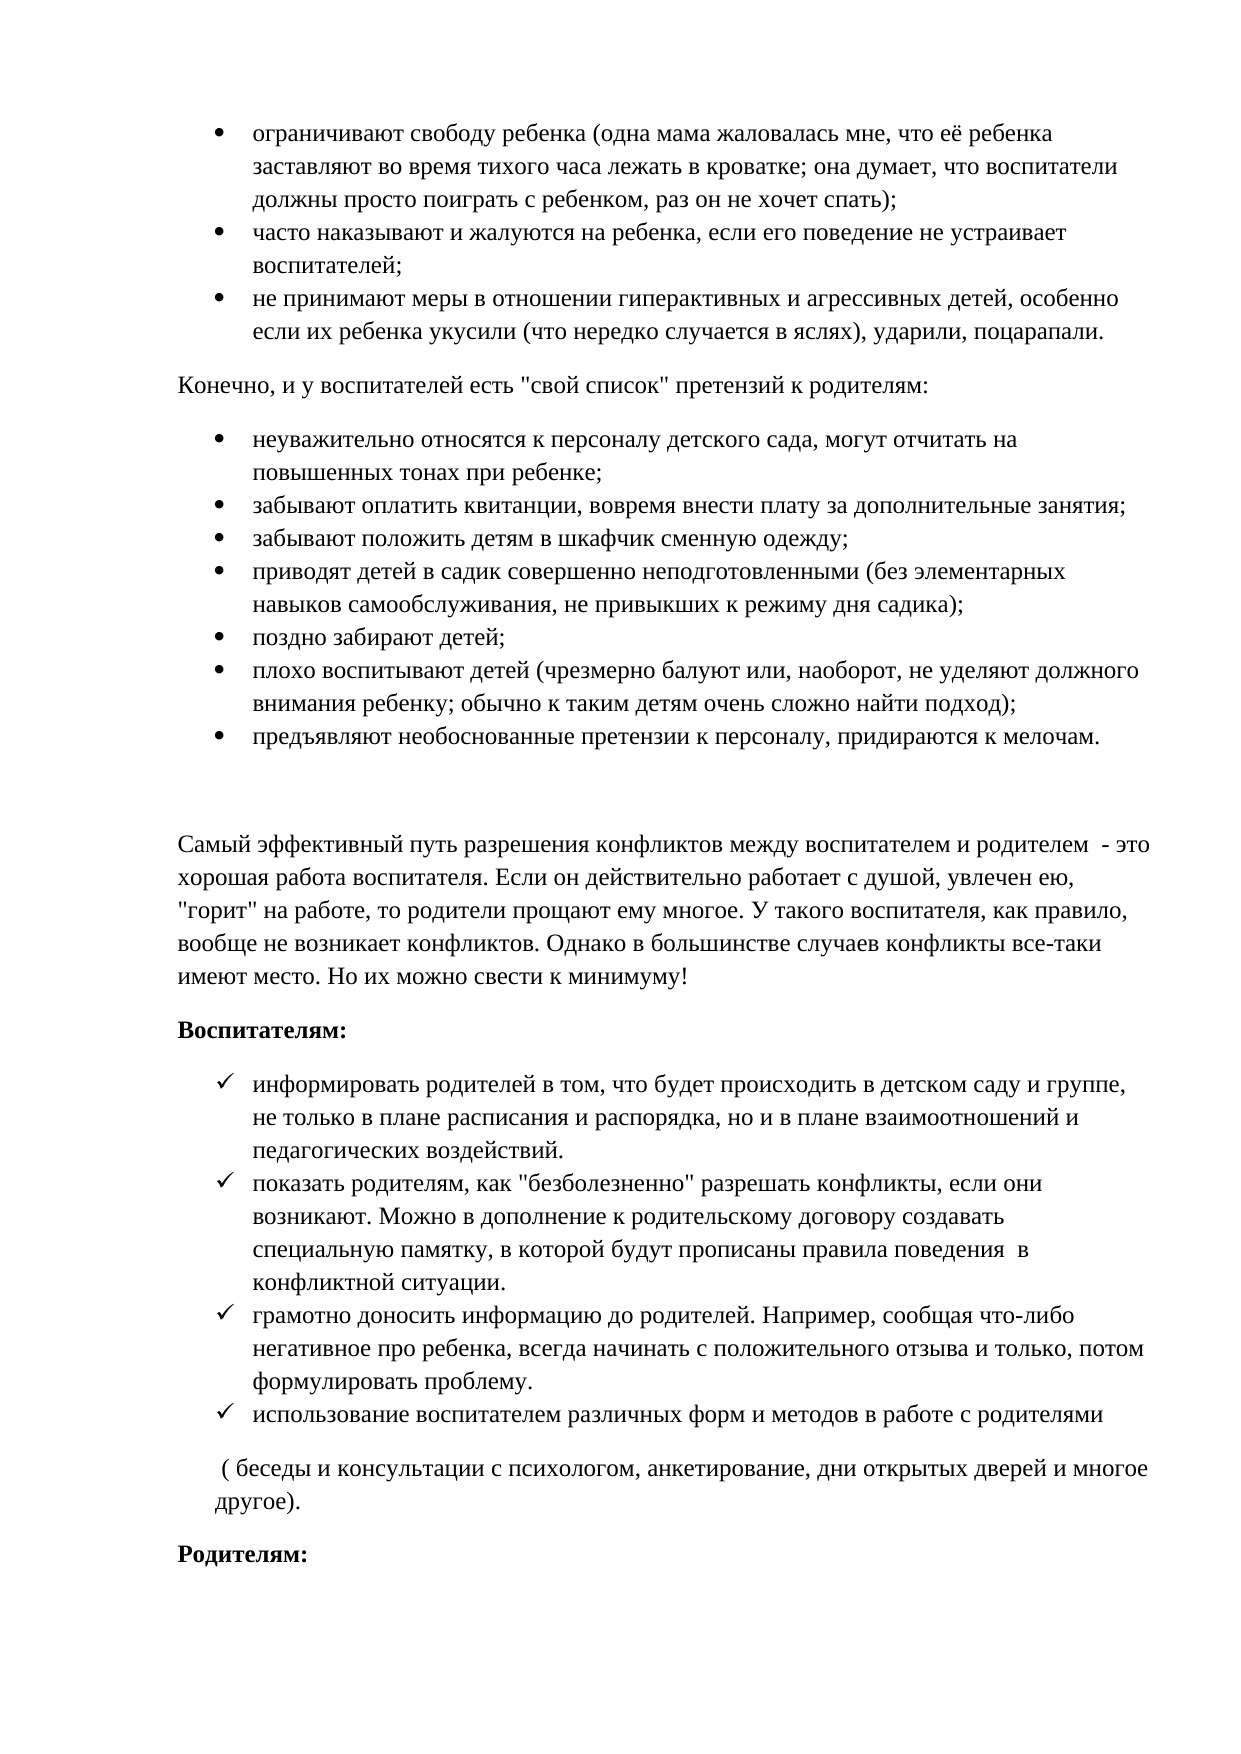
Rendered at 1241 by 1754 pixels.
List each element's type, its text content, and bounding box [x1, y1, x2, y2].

list плохо воспитывают детей (чрезмерно балуют или, наоборот, не уделяют должного внимания ребенку; обычно к таким детям очень сложно найти подход); [215, 655, 1152, 717]
list часто наказывают и жалуются на ребенка, если его поведение не устраивает воспитателей; [215, 217, 1152, 279]
list информировать родителей в том, что будет происходить в детском саду и группе, не только в плане расписания и распорядка, но и в плане взаимоотношений и педагогических воздействий. [215, 1069, 1152, 1163]
list неуважительно относятся к персоналу детского сада, могут отчитать на повышенных тонах при ребенке; [215, 424, 1152, 486]
list показать родителям, как "безболезненно" разрешать конфликты, если они возникают. Можно в дополнение к родительскому договору создавать специальную памятку, в которой будут прописаны правила поведения в конфликтной ситуации. [215, 1168, 1152, 1296]
list ограничивают свободу ребенка (одна мама жаловалась мне, что её ребенка заставляют во время тихого часа лежать в кроватке; она думает, что воспитатели должны просто поиграть с ребенком, раз он не хочет спать); [215, 118, 1152, 213]
list не принимают меры в отношении гиперактивных и агрессивных детей, особенно если их ребенка укусили (что нередко случается в яслях), ударили, поцарапали. [215, 283, 1152, 345]
list грамотно доносить информацию до родителей. Например, сообщая что-либо негативное про ребенка, всегда начинать с положительного отзыва и только, потом формулировать проблему. [215, 1300, 1152, 1394]
text Родителям: [177, 1539, 1152, 1568]
text Воспитателям: [177, 1015, 1152, 1043]
list забывают оплатить квитанции, вовремя внести плату за дополнительные занятия; [215, 490, 1152, 519]
text ( беседы и консультации с психологом, анкетирование, дни открытых дверей и многое другое). [215, 1453, 1152, 1514]
list забывают положить детям в шкафчик сменную одежду; [215, 523, 1152, 552]
text Самый эффективный путь разрешения конфликтов между воспитателем и родителем - это хорошая работа воспитателя. Если он действительно работает с душой, увлечен ею, "горит" на работе, то родители прощают ему многое. У такого воспитателя, как правило, вообще не возникает конфликтов. Однако в большинстве случаев конфликты все-таки имеют место. Но их можно свести к минимуму! [177, 829, 1152, 990]
list предъявляют необоснованные претензии к персоналу, придираются к мелочам. [215, 721, 1152, 750]
list приводят детей в садик совершенно неподготовленными (без элементарных навыков самообслуживания, не привыкших к режиму дня садика); [215, 556, 1152, 618]
text Конечно, и у воспитателей есть "свой список" претензий к родителям: [177, 370, 1152, 399]
list поздно забирают детей; [215, 622, 1152, 651]
list использование воспитателем различных форм и методов в работе с родителями [215, 1399, 1152, 1428]
